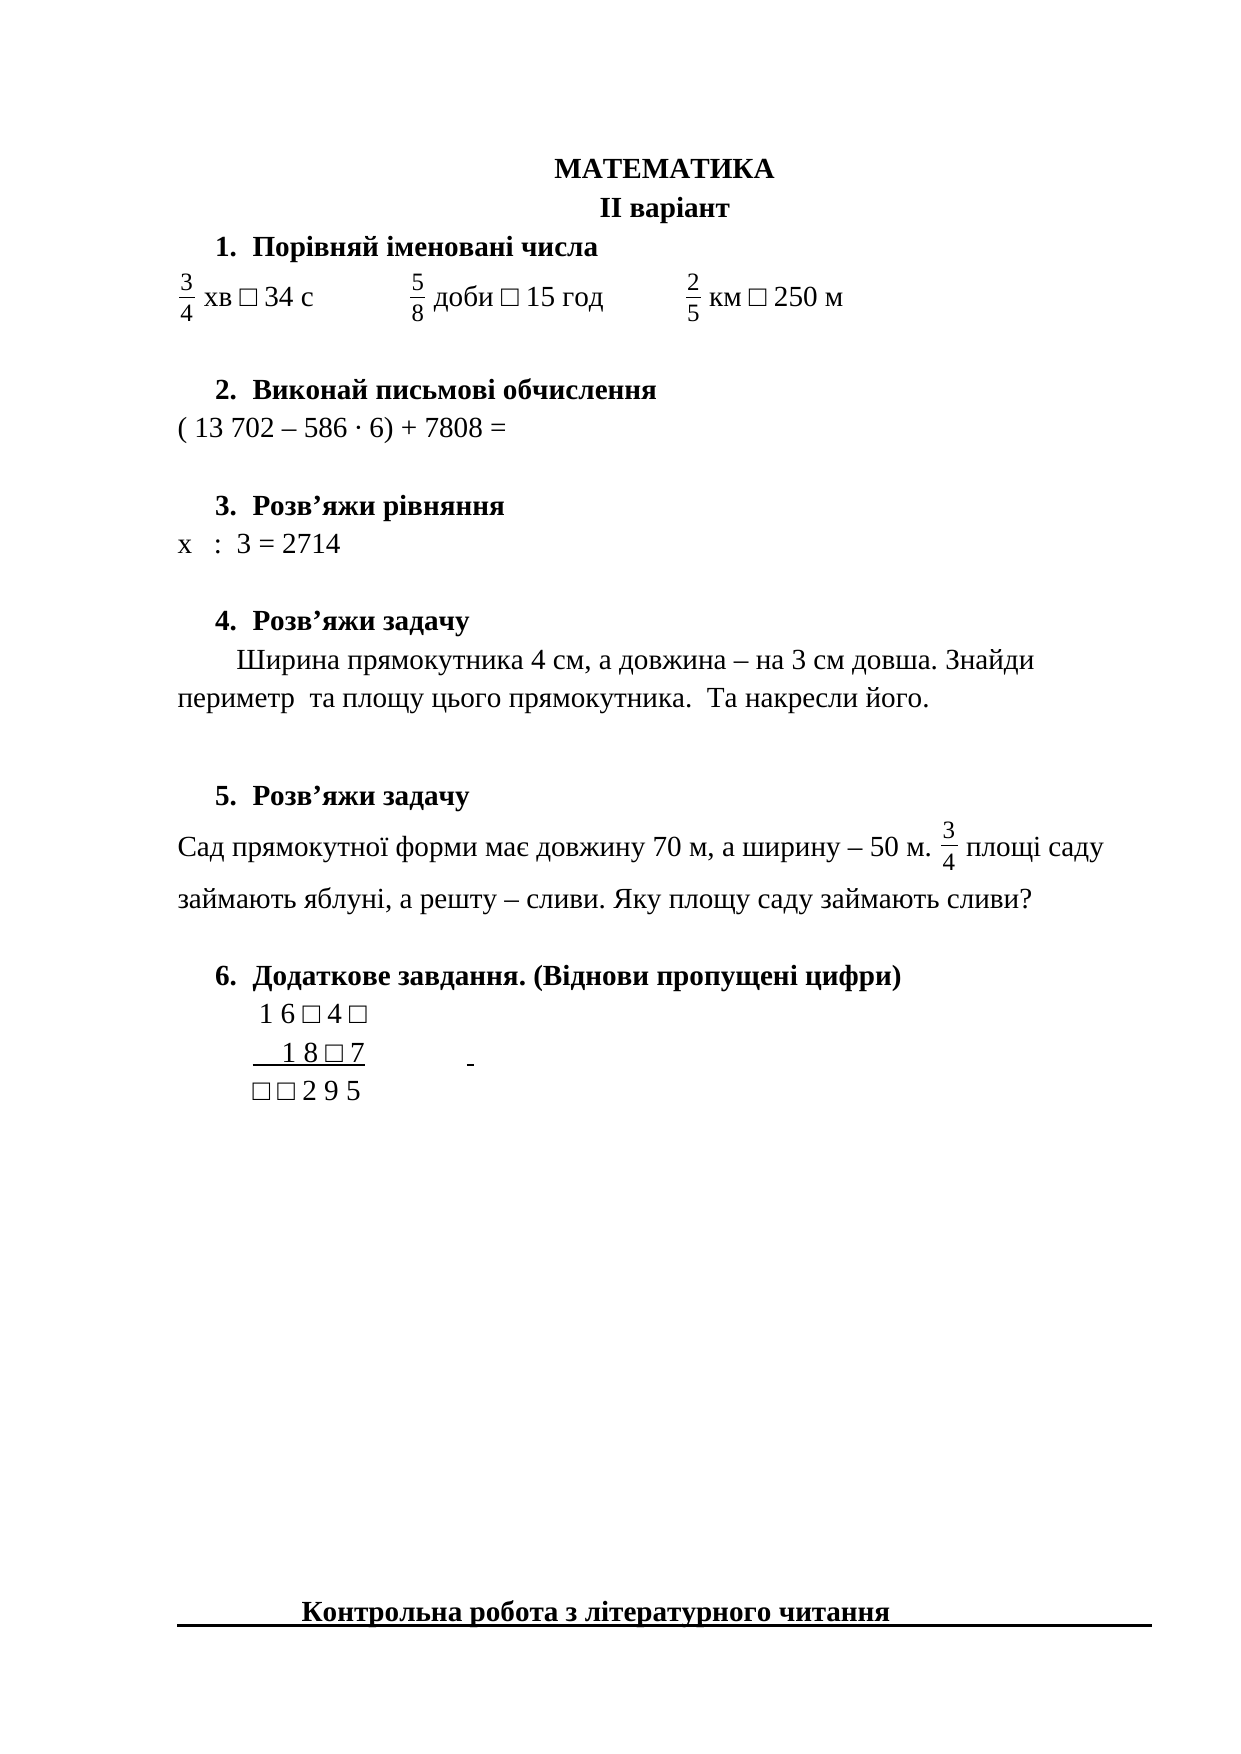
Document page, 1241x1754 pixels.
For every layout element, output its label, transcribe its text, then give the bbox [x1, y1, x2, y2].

text 1 6 □ 4 □ [215, 996, 1152, 1030]
text х : 3 = 2714 [177, 526, 1152, 560]
text МАТЕМАТИКА [177, 152, 1152, 185]
text □ □ 2 9 5 [252, 1073, 1152, 1107]
list Ширина прямокутника 4 см, а довжина – на 3 см довша. Знайди периметр та площу цього прямокутника. Та накресли його. [177, 642, 1152, 714]
list Додаткове завдання. (Віднови пропущені цифри) [215, 958, 1152, 991]
text Сад прямокутної форми має довжину 70 м, а ширину – 50 м. площі саду займають яблуні, а решту – сливи. Яку площу саду займають сливи? [177, 817, 1152, 914]
list Порівняй іменовані числа [215, 229, 1152, 262]
text ( 13 702 – 586 ∙ 6) + 7808 = [177, 411, 1152, 444]
list Розв’яжи задачу [215, 778, 1152, 812]
list Розв’яжи рівняння [215, 488, 1152, 521]
text хв □ 34 с доби □ 15 год км □ 250 м [177, 267, 1152, 328]
text Контрольна робота з літературного читання [177, 1594, 1152, 1624]
list Виконай письмові обчислення [215, 372, 1152, 406]
text ІІ варіант [177, 190, 1152, 224]
list Розв’яжи задачу [215, 603, 1152, 637]
text 1 8 □ 7 [252, 1035, 1152, 1068]
